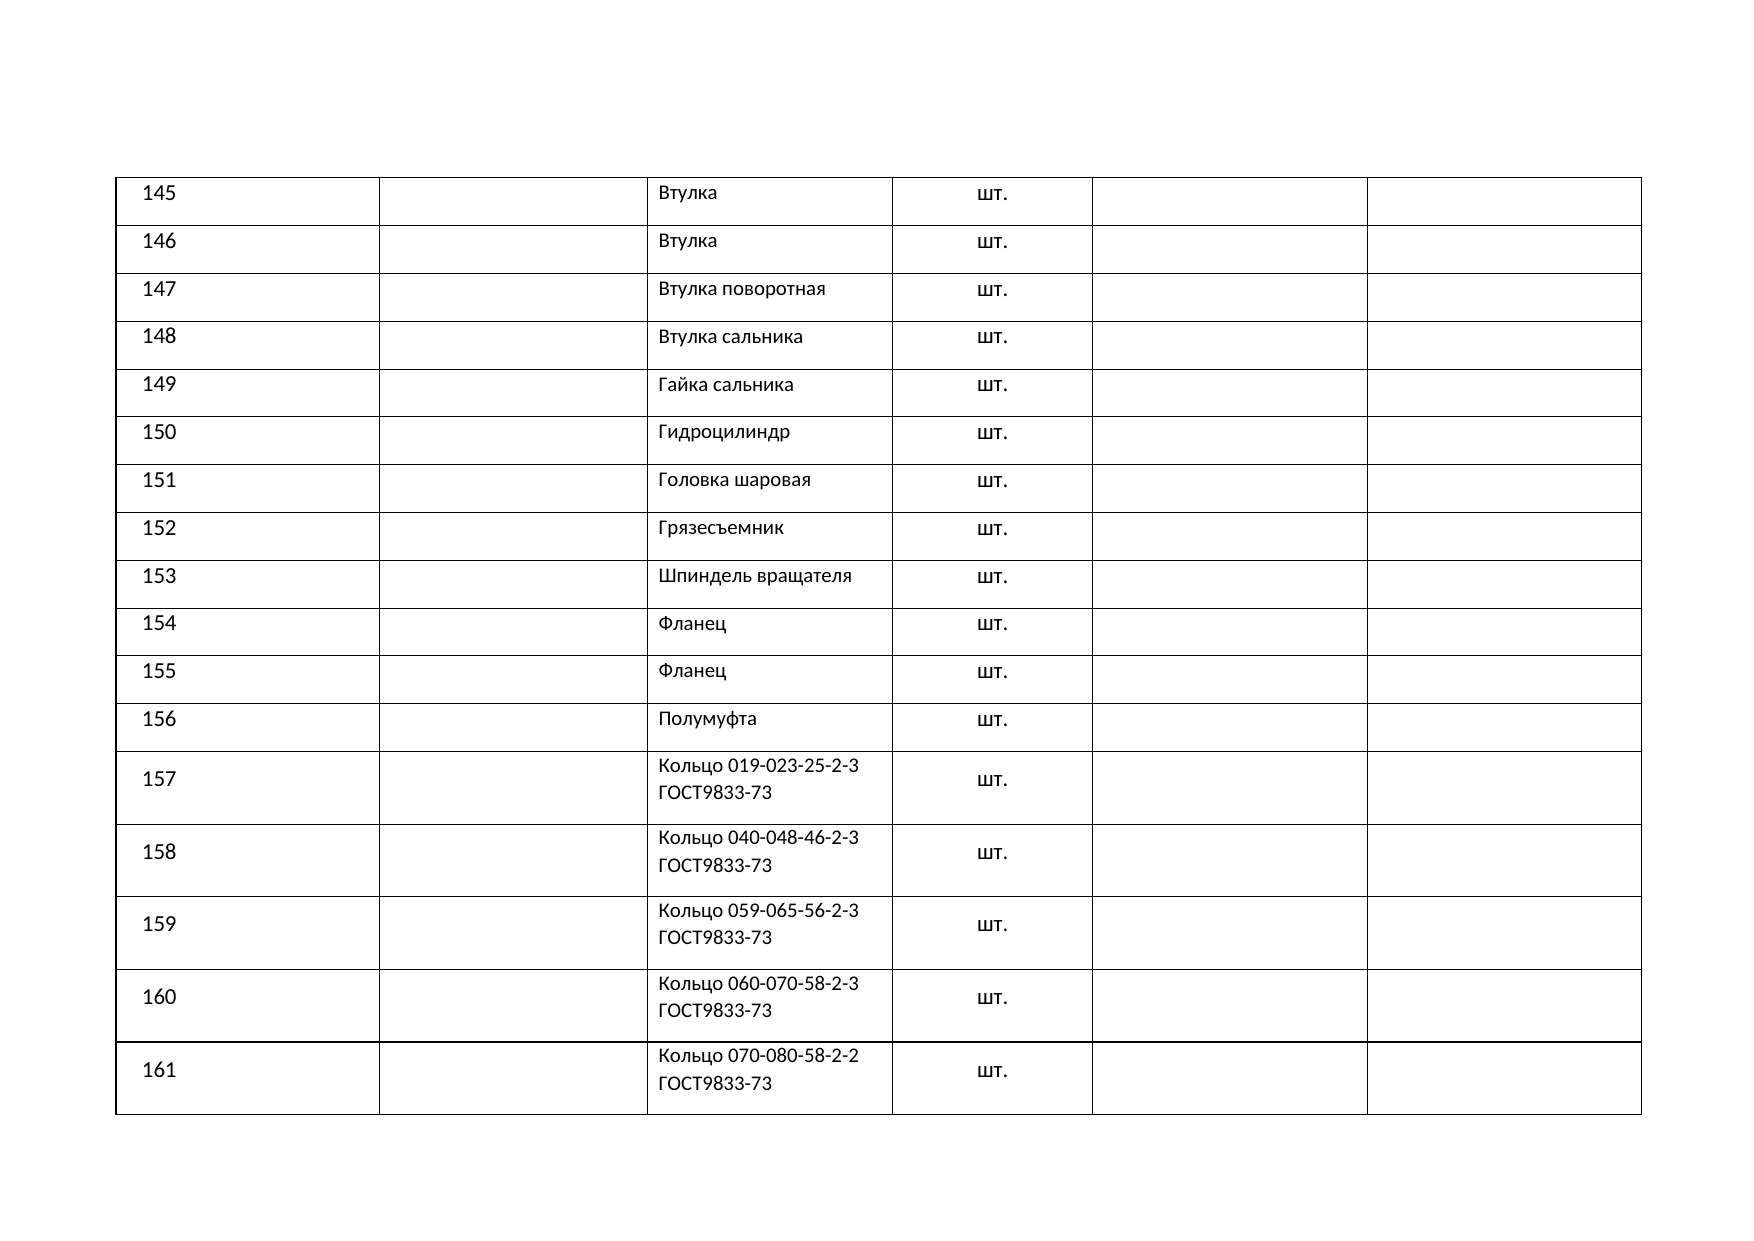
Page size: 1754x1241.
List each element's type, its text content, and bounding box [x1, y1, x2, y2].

table_cell шт. [893, 513, 1092, 560]
table_cell [380, 417, 647, 464]
table_cell [380, 1043, 647, 1114]
table_cell 152 [117, 513, 202, 560]
table_cell [203, 513, 379, 560]
table_cell [203, 226, 379, 273]
table_cell Втулка [648, 178, 892, 225]
table_cell [380, 609, 647, 655]
table_cell 146 [117, 226, 202, 273]
table_cell [1093, 704, 1367, 751]
table_cell 160 [117, 970, 202, 1041]
table_cell 156 [117, 704, 202, 751]
table_cell [1093, 1043, 1367, 1114]
table_cell [203, 178, 379, 225]
table_cell [203, 1043, 379, 1114]
table_cell Фланец [648, 609, 892, 655]
table_cell шт. [893, 274, 1092, 321]
table_cell [203, 752, 379, 823]
table_cell Полумуфта [648, 704, 892, 751]
table_cell [380, 322, 647, 368]
table_cell [203, 656, 379, 703]
table_cell [1093, 370, 1367, 416]
table_cell Втулка поворотная [648, 274, 892, 321]
table_cell Кольцо 019-023-25-2-3 ГОСТ9833-73 [648, 752, 892, 823]
table_cell [1093, 897, 1367, 969]
table_cell шт. [893, 704, 1092, 751]
table_cell [1368, 322, 1641, 368]
table_cell [380, 513, 647, 560]
table_cell шт. [893, 561, 1092, 607]
table_cell [380, 226, 647, 273]
table_cell [380, 704, 647, 751]
table_cell [1368, 897, 1641, 969]
table_cell шт. [893, 656, 1092, 703]
table_cell шт. [893, 752, 1092, 823]
table_cell [1368, 704, 1641, 751]
table_cell 159 [117, 897, 202, 969]
table_cell [380, 825, 647, 896]
table_cell [1093, 417, 1367, 464]
table_cell [380, 970, 647, 1041]
table_cell [1368, 561, 1641, 607]
table_cell 161 [117, 1043, 202, 1114]
table_cell [1093, 970, 1367, 1041]
table_cell [1368, 178, 1641, 225]
table_cell [1093, 752, 1367, 823]
table_cell [1368, 417, 1641, 464]
table_cell [1093, 825, 1367, 896]
table_cell 155 [117, 656, 202, 703]
table_cell [1093, 465, 1367, 512]
table_cell Фланец [648, 656, 892, 703]
table_cell [380, 274, 647, 321]
table_cell [380, 752, 647, 823]
table_cell [1368, 656, 1641, 703]
table_cell шт. [893, 825, 1092, 896]
table_cell [1368, 226, 1641, 273]
table_cell шт. [893, 970, 1092, 1041]
table_cell [1093, 561, 1367, 607]
table_cell [203, 897, 379, 969]
table_cell [203, 825, 379, 896]
table_cell [380, 561, 647, 607]
table_cell [380, 178, 647, 225]
table_cell шт. [893, 465, 1092, 512]
table_cell [380, 656, 647, 703]
table_cell Кольцо 059-065-56-2-3 ГОСТ9833-73 [648, 897, 892, 969]
table_cell [203, 417, 379, 464]
table_cell [203, 704, 379, 751]
table_cell [1368, 825, 1641, 896]
table_cell 158 [117, 825, 202, 896]
table_cell Гидроцилиндр [648, 417, 892, 464]
table_cell шт. [893, 609, 1092, 655]
table_cell [1368, 274, 1641, 321]
table_cell [203, 609, 379, 655]
table_cell [1368, 970, 1641, 1041]
table_cell шт. [893, 226, 1092, 273]
table_cell 151 [117, 465, 202, 512]
table_cell [1093, 513, 1367, 560]
table_cell шт. [893, 370, 1092, 416]
table_cell 147 [117, 274, 202, 321]
table_cell [1368, 609, 1641, 655]
table_cell 148 [117, 322, 202, 368]
table_cell [380, 897, 647, 969]
table_cell Шпиндель вращателя [648, 561, 892, 607]
table_cell Кольцо 060-070-58-2-3 ГОСТ9833-73 [648, 970, 892, 1041]
table_cell [203, 322, 379, 368]
table_cell Кольцо 040-048-46-2-3 ГОСТ9833-73 [648, 825, 892, 896]
table_cell Гайка сальника [648, 370, 892, 416]
table_cell [1093, 226, 1367, 273]
table_cell [1093, 609, 1367, 655]
table_cell 149 [117, 370, 202, 416]
table_cell [203, 465, 379, 512]
table_cell Головка шаровая [648, 465, 892, 512]
table_cell [1093, 178, 1367, 225]
table_cell 154 [117, 609, 202, 655]
table_cell [203, 274, 379, 321]
table_cell [203, 970, 379, 1041]
table_cell 153 [117, 561, 202, 607]
table_cell шт. [893, 322, 1092, 368]
table_cell Втулка сальника [648, 322, 892, 368]
table_cell [1368, 513, 1641, 560]
table_cell [380, 465, 647, 512]
table_cell шт. [893, 1043, 1092, 1114]
table_cell шт. [893, 178, 1092, 225]
table_cell [203, 370, 379, 416]
table_cell [380, 370, 647, 416]
table_cell [1093, 322, 1367, 368]
table_cell [1368, 465, 1641, 512]
table_cell 157 [117, 752, 202, 823]
table_cell Грязесъемник [648, 513, 892, 560]
table_cell [203, 561, 379, 607]
table_cell [1093, 274, 1367, 321]
table_cell [1368, 370, 1641, 416]
table_cell Втулка [648, 226, 892, 273]
table_cell 150 [117, 417, 202, 464]
table_cell 145 [117, 178, 202, 225]
table_cell [1093, 656, 1367, 703]
table_cell Кольцо 070-080-58-2-2 ГОСТ9833-73 [648, 1043, 892, 1114]
table_cell [1368, 752, 1641, 823]
table_cell [1368, 1043, 1641, 1114]
table_cell шт. [893, 897, 1092, 969]
table_cell шт. [893, 417, 1092, 464]
